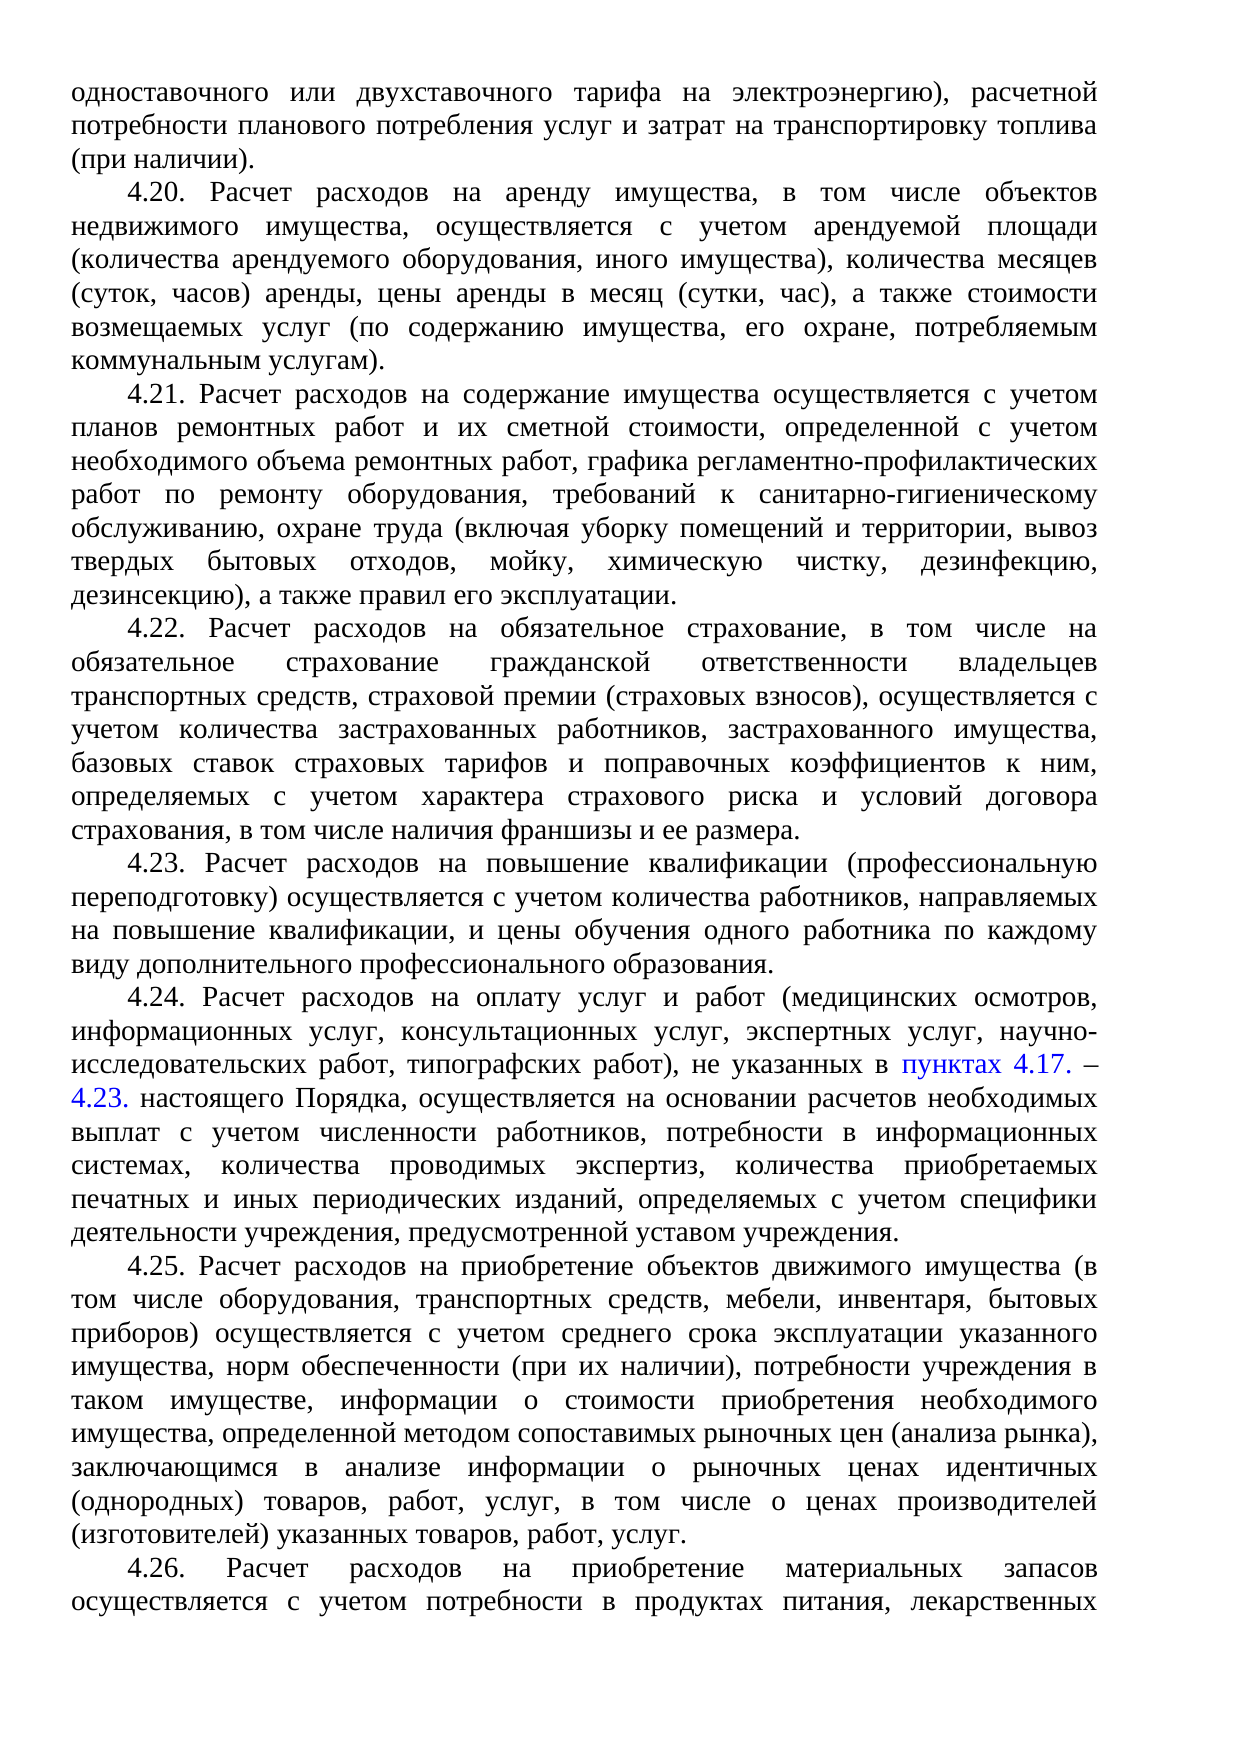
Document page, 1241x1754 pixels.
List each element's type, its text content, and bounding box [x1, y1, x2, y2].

text 4.20. Расчет расходов на аренду имущества, в том числе объектов недвижимого имущества, осуществляется с учетом арендуемой площади (количества арендуемого оборудования, иного имущества), количества месяцев (суток, часов) аренды, цены аренды в месяц (сутки, час), а также стоимости возмещаемых услуг (по содержанию имущества, его охране, потребляемым коммунальным услугам). [71, 174, 1098, 376]
text 4.24. Расчет расходов на оплату услуг и работ (медицинских осмотров, информационных услуг, консультационных услуг, экспертных услуг, научно-исследовательских работ, типографских работ), не указанных в пунктах 4.17. – 4.23. настоящего Порядка, осуществляется на основании расчетов необходимых выплат с учетом численности работников, потребности в информационных системах, количества проводимых экспертиз, количества приобретаемых печатных и иных периодических изданий, определяемых с учетом специфики деятельности учреждения, предусмотренной уставом учреждения. [71, 979, 1098, 1248]
text 4.22. Расчет расходов на обязательное страхование, в том числе на обязательное страхование гражданской ответственности владельцев транспортных средств, страховой премии (страховых взносов), осуществляется с учетом количества застрахованных работников, застрахованного имущества, базовых ставок страховых тарифов и поправочных коэффициентов к ним, определяемых с учетом характера страхового риска и условий договора страхования, в том числе наличия франшизы и ее размера. [71, 611, 1098, 845]
text 4.21. Расчет расходов на содержание имущества осуществляется с учетом планов ремонтных работ и их сметной стоимости, определенной с учетом необходимого объема ремонтных работ, графика регламентно-профилактических работ по ремонту оборудования, требований к санитарно-гигиеническому обслуживанию, охране труда (включая уборку помещений и территории, вывоз твердых бытовых отходов, мойку, химическую чистку, дезинфекцию, дезинсекцию), а также правил его эксплуатации. [71, 376, 1098, 611]
text 4.23. Расчет расходов на повышение квалификации (профессиональную переподготовку) осуществляется с учетом количества работников, направляемых на повышение квалификации, и цены обучения одного работника по каждому виду дополнительного профессионального образования. [71, 845, 1098, 979]
text 4.25. Расчет расходов на приобретение объектов движимого имущества (в том числе оборудования, транспортных средств, мебели, инвентаря, бытовых приборов) осуществляется с учетом среднего срока эксплуатации указанного имущества, норм обеспеченности (при их наличии), потребности учреждения в таком имуществе, информации о стоимости приобретения необходимого имущества, определенной методом сопоставимых рыночных цен (анализа рынка), заключающимся в анализе информации о рыночных ценах идентичных (однородных) товаров, работ, услуг, в том числе о ценах производителей (изготовителей) указанных товаров, работ, услуг. [71, 1248, 1098, 1550]
